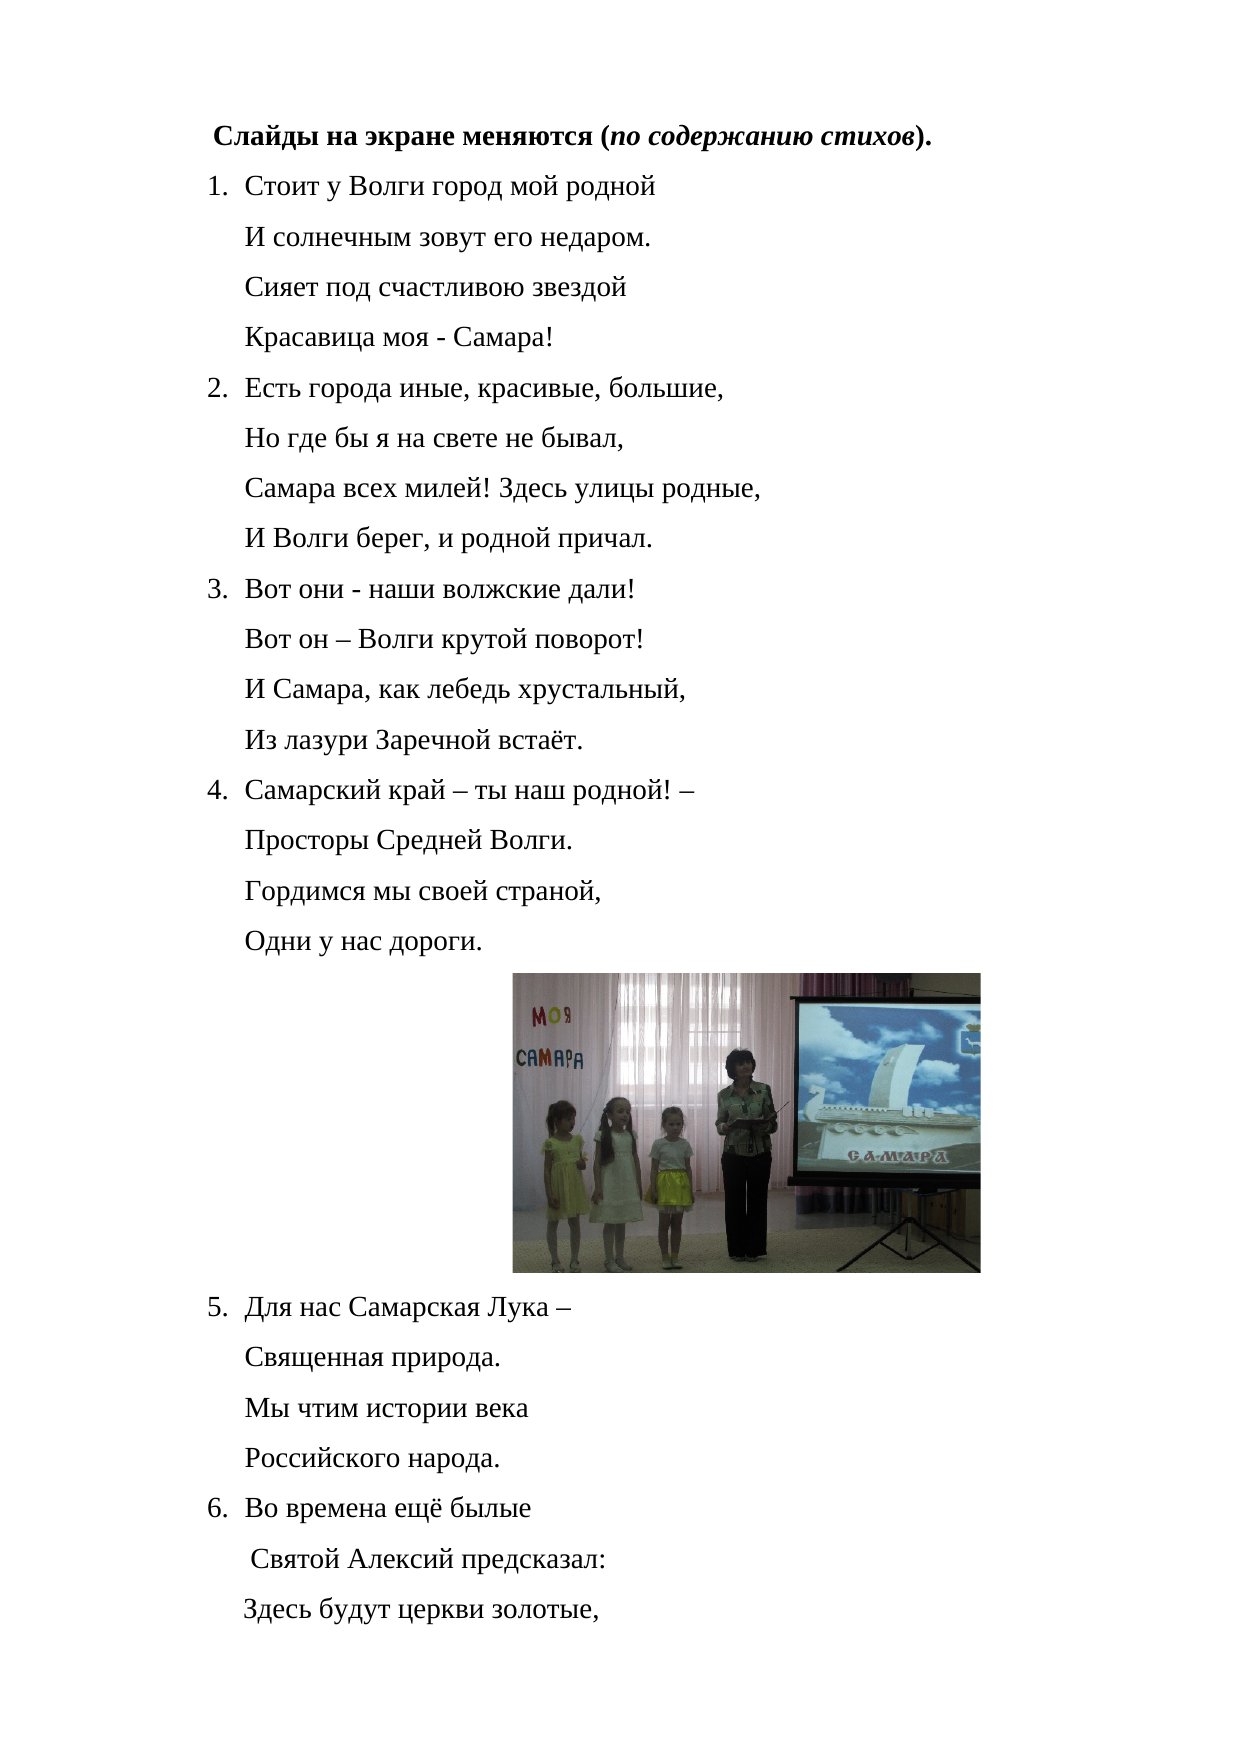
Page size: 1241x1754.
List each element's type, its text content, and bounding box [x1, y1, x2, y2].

list Есть города иные, красивые, большие, Но где бы я на свете не бывал, Самара всех милей! Здесь улицы родные, И Волги берег, и родной причал. [207, 370, 1078, 554]
text Слайды на экране меняются (по содержанию стихов). [89, 118, 1152, 152]
list Святой Алексий предсказал: [177, 1541, 1152, 1574]
list Во времена ещё былые [207, 1490, 1152, 1524]
list Вот они - наши волжские дали! Вот он – Волги крутой поворот! И Самара, как лебедь хрустальный, Из лазури Заречной встаёт. [207, 571, 1078, 755]
list Стоит у Волги город мой родной И солнечным зовут его недаром. Сияет под счастливою звездой Красавица моя - Самара! [207, 168, 1078, 353]
picture [512, 973, 981, 1273]
list Здесь будут церкви золотые, [177, 1591, 1152, 1624]
list Для нас Самарская Лука – Священная природа. Мы чтим истории века Российского народа. [207, 1289, 1152, 1474]
list Самарский край – ты наш родной! – Просторы Средней Волги. Гордимся мы своей страной, Одни у нас дороги. [207, 772, 1152, 957]
